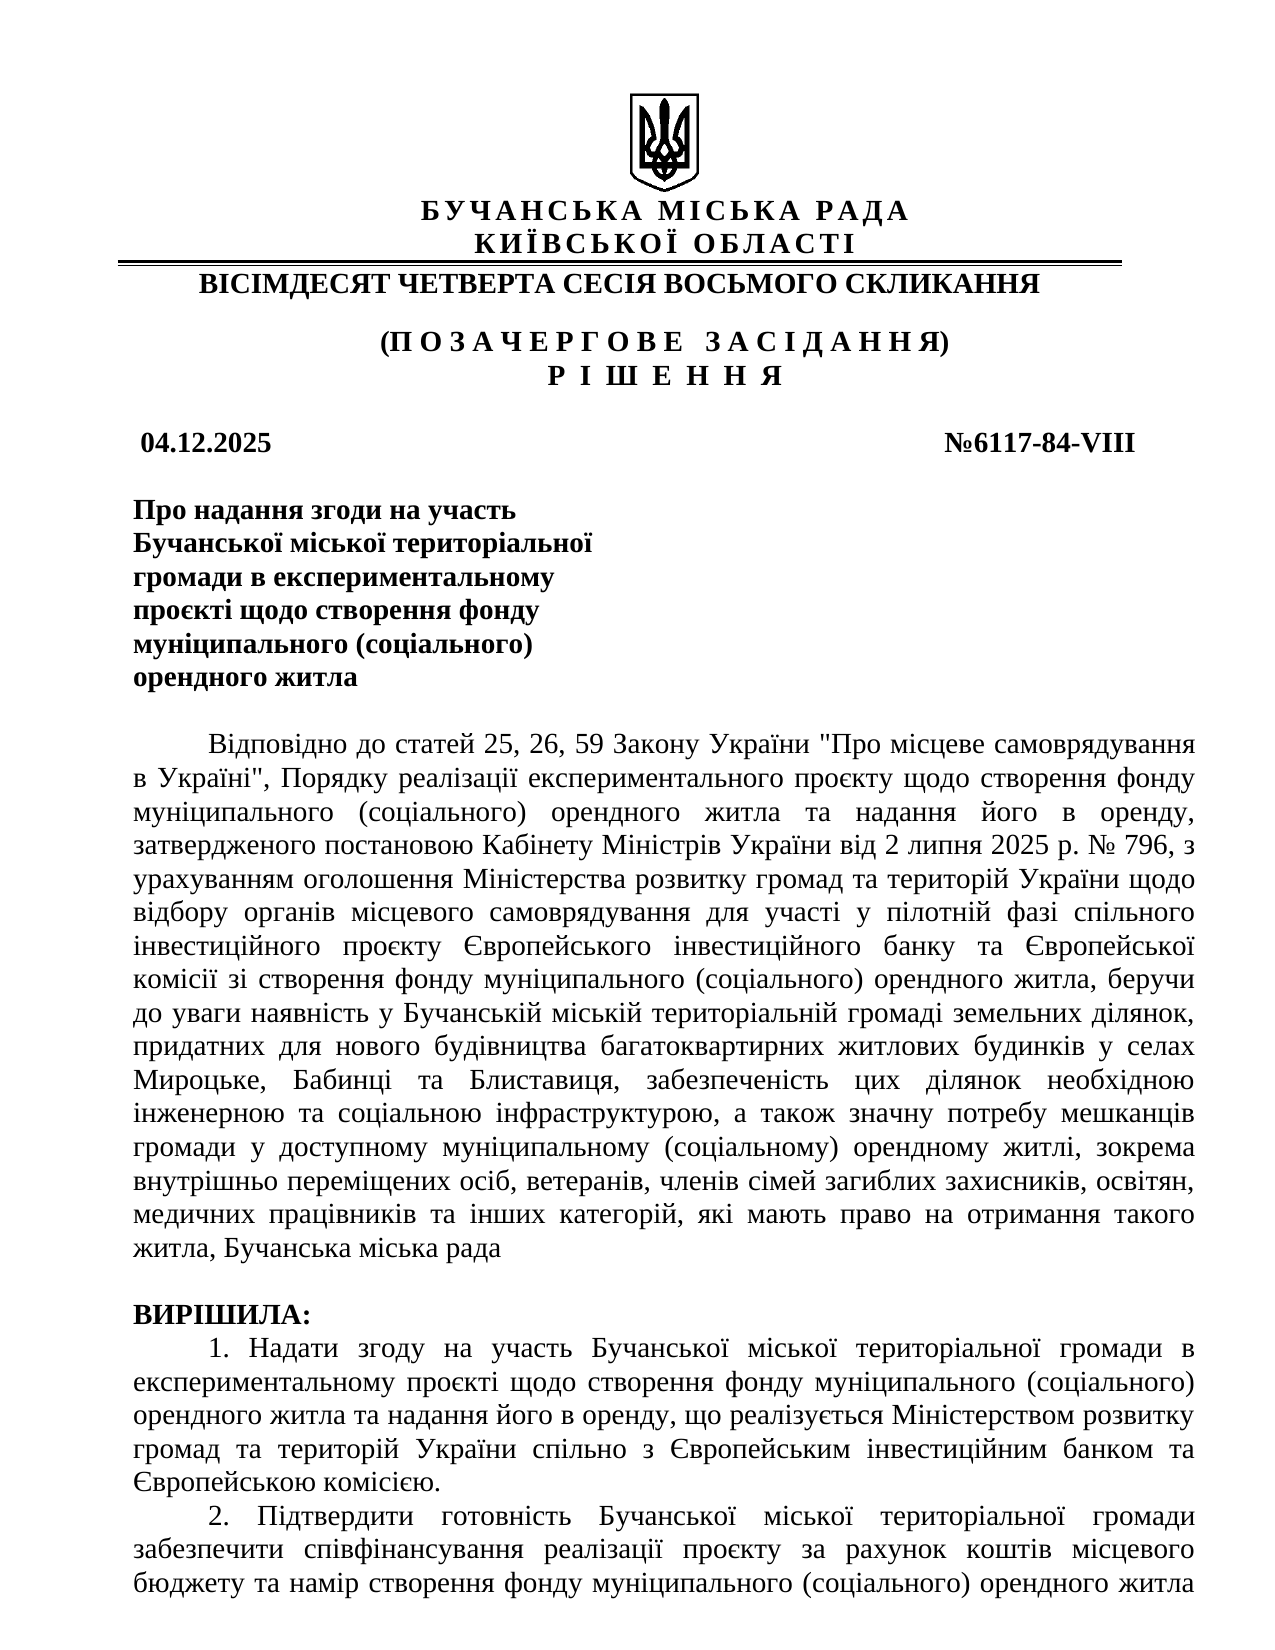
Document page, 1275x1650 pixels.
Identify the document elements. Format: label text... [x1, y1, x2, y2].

text Про надання згоди на участь Бучанської міської територіальної громади в експериментальному проєкті щодо створення фонду муніципального (соціального) орендного житла [133, 492, 635, 693]
text ВИРІШИЛА: [133, 1297, 1196, 1330]
table_header ВІСІМДЕСЯТ ЧЕТВЕРТА СЕСІЯ ВОСЬМОГО СКЛИКАННЯ [118, 266, 1122, 324]
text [133, 1498, 1196, 1599]
text 04.12.2025 №6117-84-VIII [133, 425, 1196, 458]
text 1. Надати згоду на участь Бучанської міської територіальної громади в експериментальному проєкті щодо створення фонду муніципального (соціального) орендного житла та надання його в оренду, що реалізується Міністерством розвитку громад та територій України спільно з Європейським інвестиційним банком та Європейською комісією. [133, 1330, 1196, 1498]
text БУЧАНСЬКА МІСЬКА РАДА [133, 193, 1196, 226]
text Відповідно до статей 25, 26, 59 Закону України "Про місцеве самоврядування в Україні", Порядку реалізації експериментального проєкту щодо створення фонду муніципального (соціального) орендного житла та надання його в оренду, затвердженого постановою Кабінету Міністрів України від 2 липня 2025 р. № 796, з урахуванням оголошення Міністерства розвитку громад та територій України щодо відбору органів місцевого самоврядування для участі у пілотній фазі спільного інвестиційного проєкту Європейського інвестиційного банку та Європейської комісії зі створення фонду муніципального (соціального) орендного житла, беручи до уваги наявність у Бучанській міській територіальній громаді земельних ділянок, придатних для нового будівництва багатоквартирних житлових будинків у селах Мироцьке, Бабинці та Блиставиця, забезпеченість цих ділянок необхідною інженерною та соціальною інфраструктурою, а також значну потребу мешканців громади у доступному муніципальному (соціальному) орендному житлі, зокрема внутрішньо переміщених осіб, ветеранів, членів сімей загиблих захисників, освітян, медичних працівників та інших категорій, які мають право на отримання такого житла, Бучанська міська рада [133, 727, 1196, 1263]
text КИЇВСЬКОЇ ОБЛАСТІ [133, 226, 1196, 260]
text (П О З А Ч Е Р Г О В Е З А С І Д А Н Н Я) [133, 324, 1196, 358]
picture [628, 92, 701, 193]
text Р І Ш Е Н Н Я [133, 358, 1196, 391]
